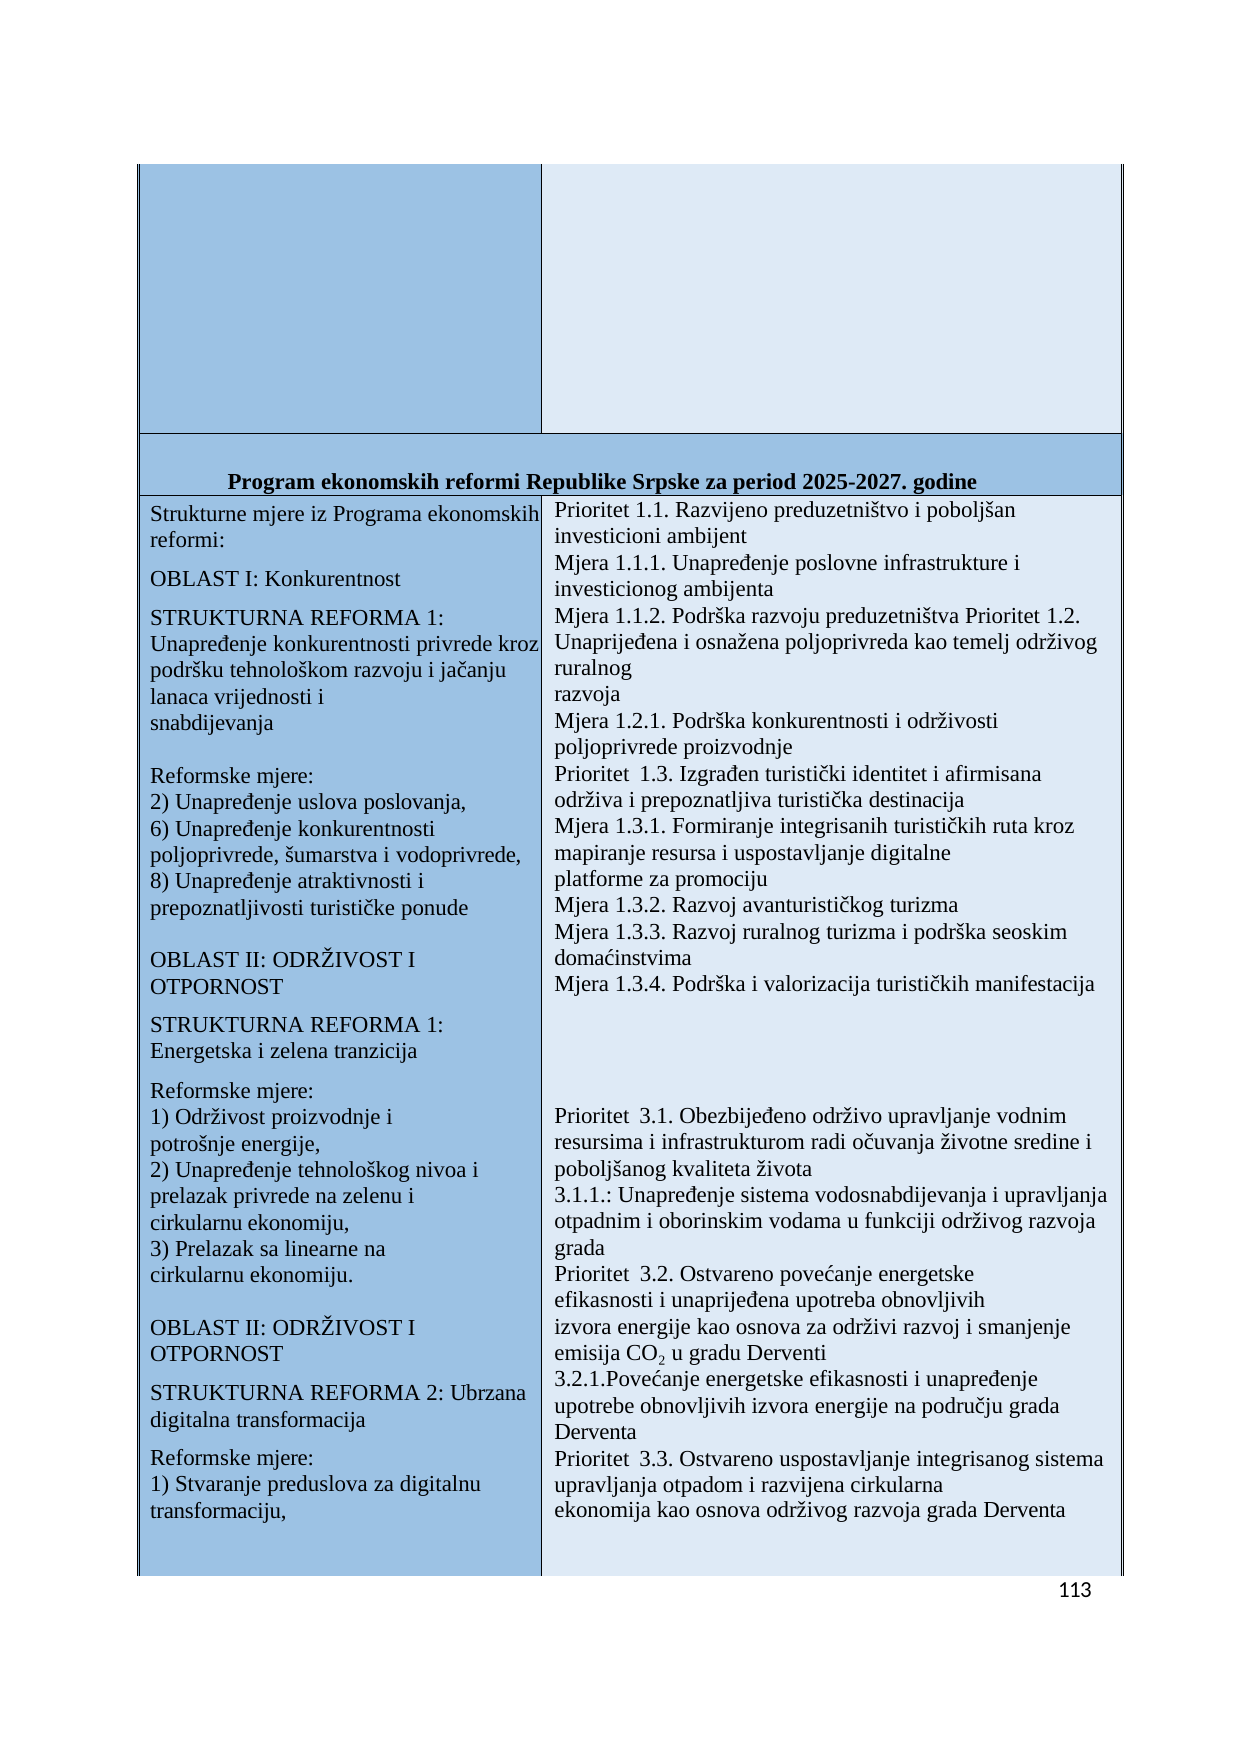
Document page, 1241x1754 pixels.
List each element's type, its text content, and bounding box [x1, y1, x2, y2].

table_header [140, 164, 541, 433]
table_cell Strukturne mjere iz Programa ekonomskih reformi: OBLAST I: Konkurentnost STRUKTURNA REFORMA 1: Unapređenje konkurentnosti privrede kroz podršku tehnološkom razvoju i jačanju lanaca vrijednosti i snabdijevanja Reformske mjere: 2) Unapređenje uslova poslovanja, 6) Unapređenje konkurentnosti poljoprivrede, šumarstva i vodoprivrede, 8) Unapređenje atraktivnosti i prepoznatljivosti turističke ponude OBLAST II: ODRŽIVOST I OTPORNOST STRUKTURNA REFORMA 1: Energetska i zelena tranzicija Reformske mjere: Održivost proizvodnje i potrošnje energije, Unapređenje tehnološkog nivoa i prelazak privrede na zelenu i cirkularnu ekonomiju, Prelazak sa linearne na cirkularnu ekonomiju. OBLAST II: ODRŽIVOST I OTPORNOST STRUKTURNA REFORMA 2: Ubrzana digitalna transformacija Reformske mjere: 1) Stvaranje preduslova za digitalnu transformaciju, [140, 496, 541, 1576]
table_cell Program ekonomskih reformi Republike Srpske za period 2025-2027. godine [140, 434, 1121, 495]
table_cell Prioritet 1.1. Razvijeno preduzetništvo i poboljšan investicioni ambijent Mjera 1.1.1. Unapređenje poslovne infrastrukture i investicionog ambijenta Mjera 1.1.2. Podrška razvoju preduzetništva Prioritet 1.2. Unaprijeđena i osnažena poljoprivreda kao temelj održivog ruralnog razvoja Mjera 1.2.1. Podrška konkurentnosti i održivosti poljoprivrede proizvodnje Prioritet 1.3. Izgrađen turistički identitet i afirmisana održiva i prepoznatljiva turistička destinacija Mjera 1.3.1. Formiranje integrisanih turističkih ruta kroz mapiranje resursa i uspostavljanje digitalne platforme za promociju Mjera 1.3.2. Razvoj avanturističkog turizma Mjera 1.3.3. Razvoj ruralnog turizma i podrška seoskim domaćinstvima Mjera 1.3.4. Podrška i valorizacija turističkih manifestacija Prioritet 3.1. Obezbijeđeno održivo upravljanje vodnim resursima i infrastrukturom radi očuvanja životne sredine i poboljšanog kvaliteta života 3.1.1.: Unapređenje sistema vodosnabdijevanja i upravljanja otpadnim i oborinskim vodama u funkciji održivog razvoja grada Prioritet 3.2. Ostvareno povećanje energetske efikasnosti i unaprijeđena upotreba obnovljivih izvora energije kao osnova za održivi razvoj i smanjenje emisija CO₂ u gradu Derventi 3.2.1.Povećanje energetske efikasnosti i unapređenje upotrebe obnovljivih izvora energije na području grada Derventa Prioritet 3.3. Ostvareno uspostavljanje integrisanog sistema upravljanja otpadom i razvijena cirkularna ekonomija kao osnova održivog razvoja grada Derventa [542, 496, 1121, 1576]
table_header [542, 164, 1121, 433]
